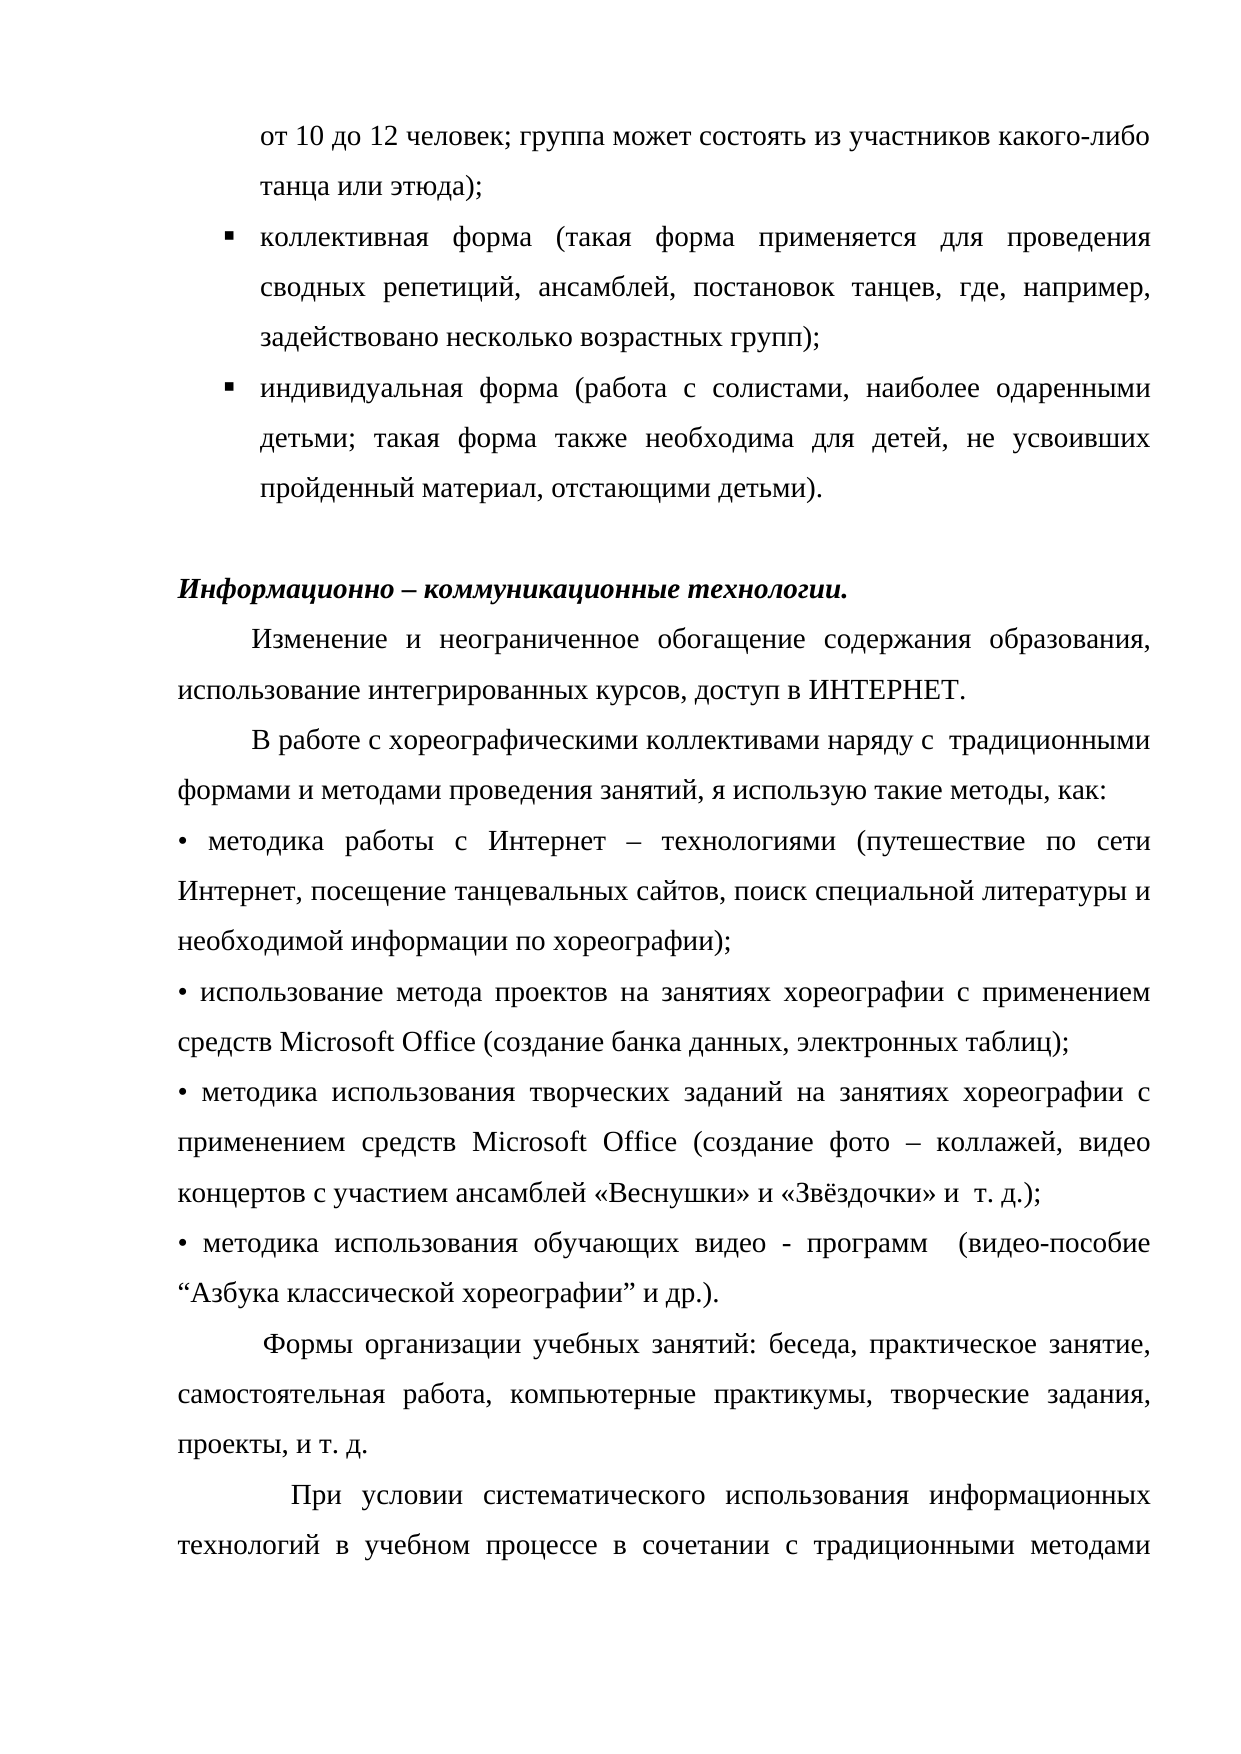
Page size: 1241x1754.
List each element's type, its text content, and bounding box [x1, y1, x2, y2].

text • использование метода проектов на занятиях хореографии с применением средств Microsoft Office (создание банка данных, электронных таблиц); [177, 974, 1152, 1057]
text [177, 1477, 1152, 1561]
text Информационно – коммуникационные технологии. [177, 571, 1152, 605]
list индивидуальная форма (работа с солистами, наиболее одаренными детьми; такая форма также необходима для детей, не усвоивших пройденный материал, отстающими детьми). [222, 370, 1152, 504]
list коллективная форма (такая форма применяется для проведения сводных репетиций, ансамблей, постановок танцев, где, например, задействовано несколько возрастных групп); [222, 219, 1152, 353]
text • методика использования творческих заданий на занятиях хореографии с применением средств Microsoft Office (создание фото – коллажей, видео концертов с участием ансамблей «Веснушки» и «Звёздочки» и т. д.); [177, 1074, 1152, 1208]
text Изменение и неограниченное обогащение содержания образования, использование интегрированных курсов, доступ в ИНТЕРНЕТ. [177, 621, 1152, 705]
text Формы организации учебных занятий: беседа, практическое занятие, самостоятельная работа, компьютерные практикумы, творческие задания, проекты, и т. д. [177, 1326, 1152, 1460]
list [222, 118, 1152, 202]
text • методика использования обучающих видео - программ (видео-пособие “Азбука классической хореографии” и др.). [177, 1225, 1152, 1309]
text • методика работы с Интернет – технологиями (путешествие по сети Интернет, посещение танцевальных сайтов, поиск специальной литературы и необходимой информации по хореографии); [177, 823, 1152, 957]
text В работе с хореографическими коллективами наряду с традиционными формами и методами проведения занятий, я использую такие методы, как: [177, 722, 1152, 806]
